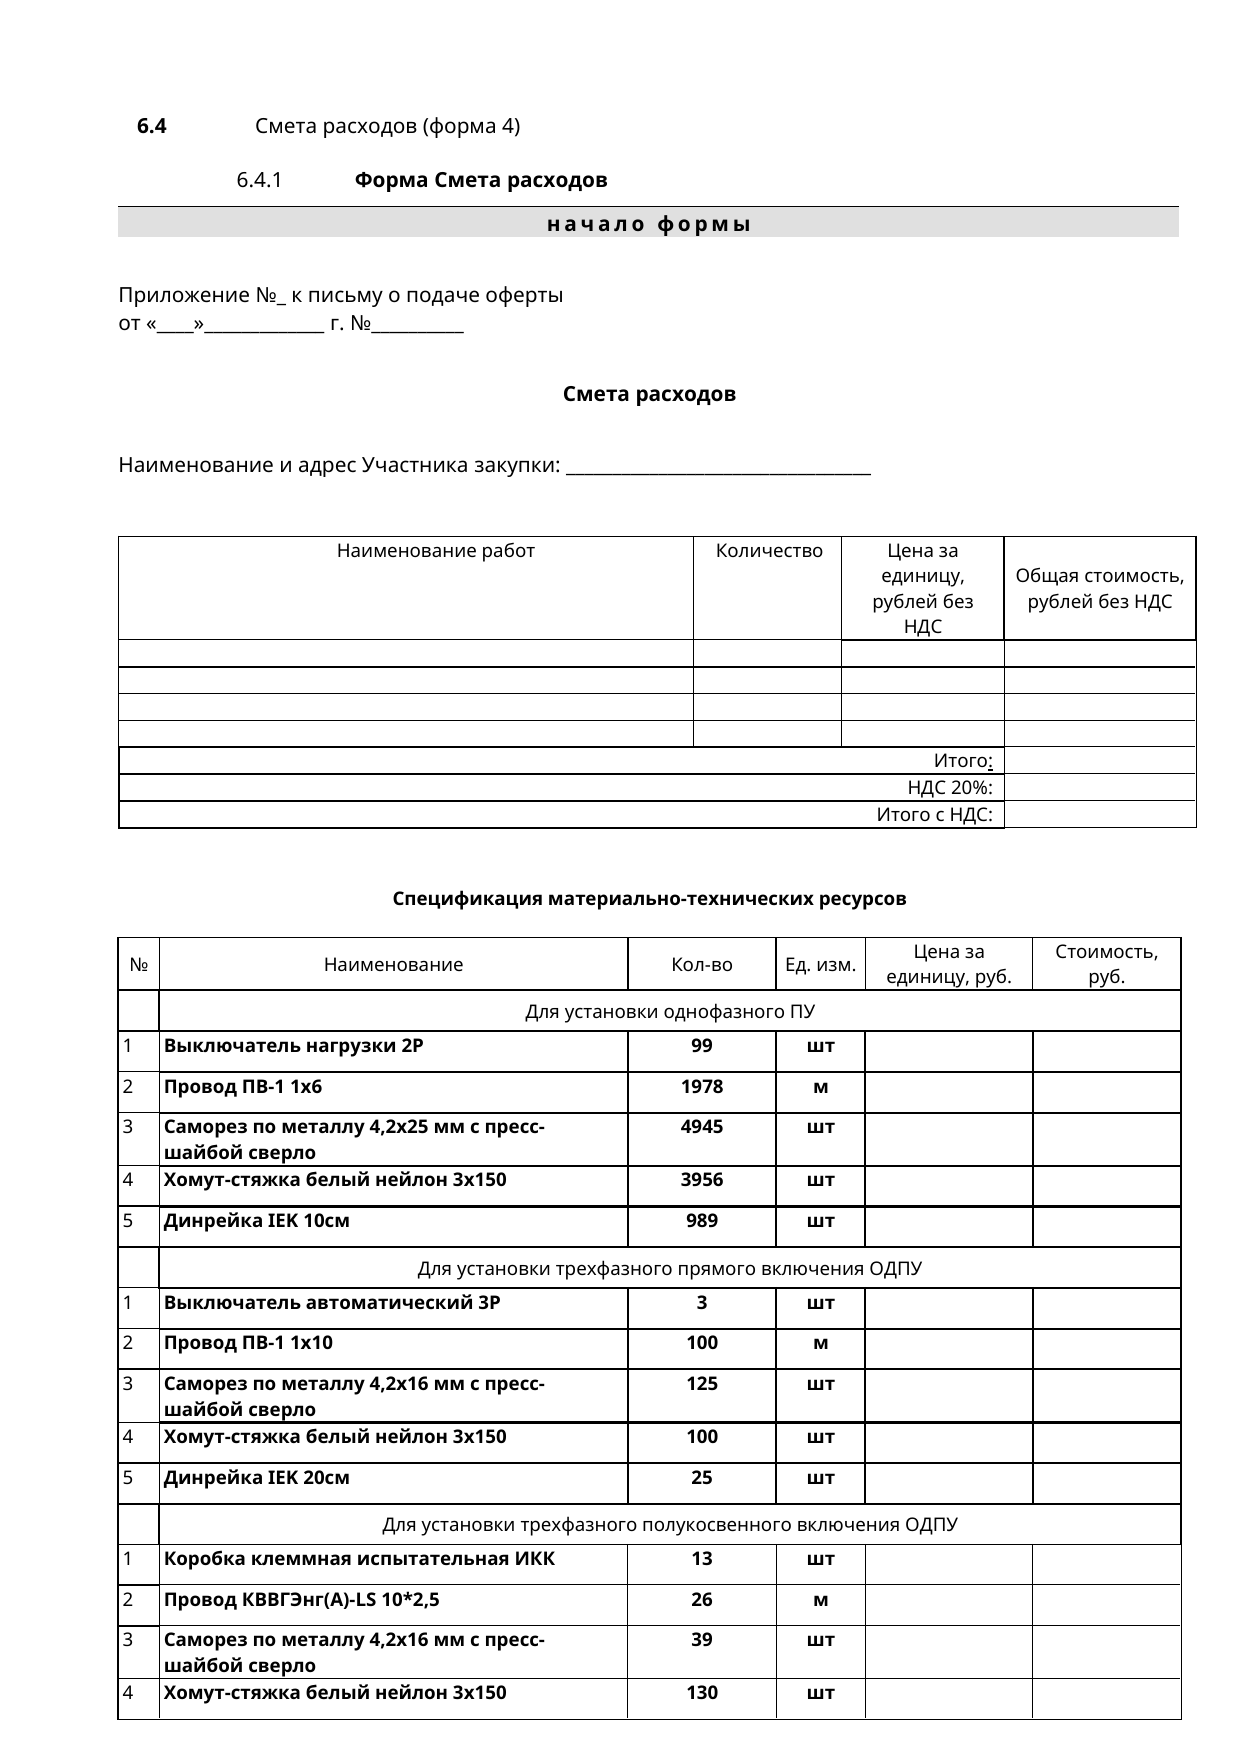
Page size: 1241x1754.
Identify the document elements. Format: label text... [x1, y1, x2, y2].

table_cell м [777, 1073, 864, 1112]
table_cell [119, 640, 693, 666]
table_cell 100 [629, 1330, 775, 1368]
table_cell Провод КВВГЭнг(A)-LS 10*2,5 [160, 1585, 627, 1625]
table_cell [1033, 1625, 1181, 1678]
table_cell [1034, 1073, 1180, 1112]
table_cell 100 [629, 1424, 775, 1462]
table_cell 989 [629, 1208, 775, 1246]
table_cell [694, 694, 841, 719]
table_cell шт [777, 1289, 864, 1328]
table_cell шт [777, 1032, 864, 1071]
table_cell Выключатель автоматический 3Р [160, 1289, 627, 1328]
table_cell [866, 1424, 1032, 1462]
table_cell [1034, 1167, 1180, 1205]
table_cell Для установки трехфазного прямого включения ОДПУ [160, 1248, 1180, 1287]
table_cell [119, 694, 693, 719]
table_cell 3 [119, 1113, 159, 1165]
table_cell [866, 1167, 1032, 1205]
table_cell м [777, 1585, 865, 1625]
table_cell Итого: [120, 748, 1004, 773]
table_cell Динрейка IEK 20см [160, 1464, 627, 1503]
table_header Наименование работ [119, 537, 693, 639]
table_cell [1033, 1545, 1181, 1584]
table_cell [1005, 641, 1196, 666]
table_cell 2 [119, 1072, 159, 1112]
table_cell [866, 1545, 1032, 1584]
table_cell [694, 721, 841, 746]
table_cell 39 [628, 1626, 776, 1678]
table_cell [1034, 1330, 1180, 1368]
table_cell [119, 721, 693, 746]
table_cell НДС 20%: [120, 775, 1004, 800]
table_header Количество [694, 537, 841, 639]
table_cell [842, 668, 1004, 693]
table_cell 5 [119, 1464, 159, 1503]
table_cell 99 [629, 1032, 775, 1071]
table_cell Провод ПВ-1 1х6 [160, 1073, 627, 1112]
table_cell [842, 721, 1004, 746]
table_cell [866, 1289, 1032, 1328]
table_cell [866, 1073, 1032, 1112]
table_cell 2 [119, 1586, 159, 1625]
text Спецификация материально-технических ресурсов [118, 886, 1181, 911]
table_header Общая стоимость, рублей без НДС [1005, 537, 1195, 639]
table_cell [842, 641, 1004, 666]
table_cell [1034, 1464, 1180, 1503]
text Наименование и адрес Участника закупки: _________________________________ [118, 450, 1181, 479]
table_cell [1005, 800, 1196, 827]
table_cell [866, 1330, 1032, 1368]
table_cell шт [777, 1208, 864, 1246]
text начало формы [118, 207, 1179, 237]
table_cell 2 [119, 1329, 159, 1368]
table_cell [119, 1248, 158, 1287]
table_cell 4 [119, 1166, 159, 1205]
table_cell [1034, 1370, 1180, 1421]
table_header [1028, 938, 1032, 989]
table_cell [1034, 1114, 1180, 1165]
table_cell [866, 1032, 1032, 1071]
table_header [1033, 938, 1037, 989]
table_cell [1005, 693, 1196, 719]
table_cell 130 [628, 1679, 776, 1718]
table_cell 4945 [629, 1114, 775, 1165]
table_cell Саморез по металлу 4,2х16 мм с пресс-шайбой сверло [160, 1370, 627, 1421]
table_cell шт [777, 1626, 865, 1678]
table_cell шт [777, 1167, 864, 1205]
table_header № [119, 938, 159, 989]
text Смета расходов [118, 379, 1181, 408]
table_cell 3956 [629, 1167, 775, 1205]
table_cell 4 [119, 1679, 159, 1718]
table_cell [1033, 1584, 1181, 1625]
table_cell 1 [119, 1545, 159, 1584]
table_cell шт [777, 1370, 864, 1421]
table_cell Провод ПВ-1 1х10 [160, 1330, 627, 1368]
table_cell [1034, 1289, 1180, 1328]
table_cell Хомут-стяжка белый нейлон 3x150 [160, 1679, 627, 1718]
table_cell 1 [119, 1032, 159, 1071]
table_cell Хомут-стяжка белый нейлон 3x150 [160, 1167, 627, 1205]
table_cell шт [777, 1679, 865, 1718]
table_cell Итого с НДС: [120, 802, 1004, 827]
table_cell [119, 991, 158, 1030]
table_cell 3 [629, 1289, 775, 1328]
table_cell 1 [119, 1288, 159, 1328]
table_cell [866, 1679, 1032, 1718]
table_cell [1033, 1678, 1181, 1718]
table_cell Коробка клеммная испытательная ИКК [160, 1545, 627, 1584]
table_cell [694, 668, 841, 693]
table_header Цена за единицу, рублей без НДС [842, 537, 1003, 639]
table_cell Саморез по металлу 4,2х16 мм с пресс-шайбой сверло [160, 1626, 627, 1678]
table_cell 4 [119, 1423, 159, 1462]
table_cell шт [777, 1464, 864, 1503]
table_cell [1034, 1424, 1180, 1462]
text Приложение №_ к письму о подаче оферты от «____»_____________ г. №__________ [118, 280, 1181, 337]
table_cell Хомут-стяжка белый нейлон 3x150 [160, 1424, 627, 1462]
table_cell Саморез по металлу 4,2х25 мм с пресс-шайбой сверло [160, 1114, 627, 1165]
table_cell шт [777, 1424, 864, 1462]
list Форма Смета расходов [236, 165, 1181, 193]
table_cell 5 [119, 1207, 159, 1246]
table_cell Для установки трехфазного полукосвенного включения ОДПУ [160, 1505, 1180, 1544]
table_cell м [777, 1330, 864, 1368]
table_cell [119, 1505, 158, 1544]
table_cell [842, 694, 1004, 719]
table_header Ед. изм. [777, 938, 865, 989]
table_cell Динрейка IEK 10см [160, 1208, 627, 1246]
table_cell [866, 1114, 1032, 1165]
table_cell 26 [628, 1585, 776, 1625]
table_cell [1005, 773, 1196, 800]
table_cell 25 [629, 1464, 775, 1503]
table_cell 3 [119, 1627, 159, 1678]
table_cell шт [777, 1114, 864, 1165]
table_cell 1978 [629, 1073, 775, 1112]
table_cell [1005, 720, 1196, 746]
table_cell 125 [629, 1370, 775, 1421]
table_header Кол-во [629, 938, 775, 989]
table_cell 13 [628, 1545, 776, 1584]
table_cell [866, 1626, 1032, 1678]
table_header Наименование [160, 938, 627, 989]
table_cell [1034, 1032, 1180, 1071]
table_cell шт [777, 1545, 865, 1584]
table_cell [866, 1208, 1032, 1246]
table_cell [866, 1464, 1032, 1503]
table_cell [866, 1370, 1032, 1421]
table_cell [694, 640, 841, 666]
table_cell 3 [119, 1370, 159, 1421]
table_cell [1005, 666, 1196, 693]
table_cell Выключатель нагрузки 2P [160, 1032, 627, 1071]
table_cell [866, 1585, 1032, 1625]
table_cell [1005, 746, 1196, 773]
table_cell [1034, 1208, 1180, 1246]
subtitle Смета расходов (форма 4) [137, 111, 1181, 140]
table_cell Для установки однофазного ПУ [160, 991, 1180, 1030]
table_cell [119, 668, 693, 693]
